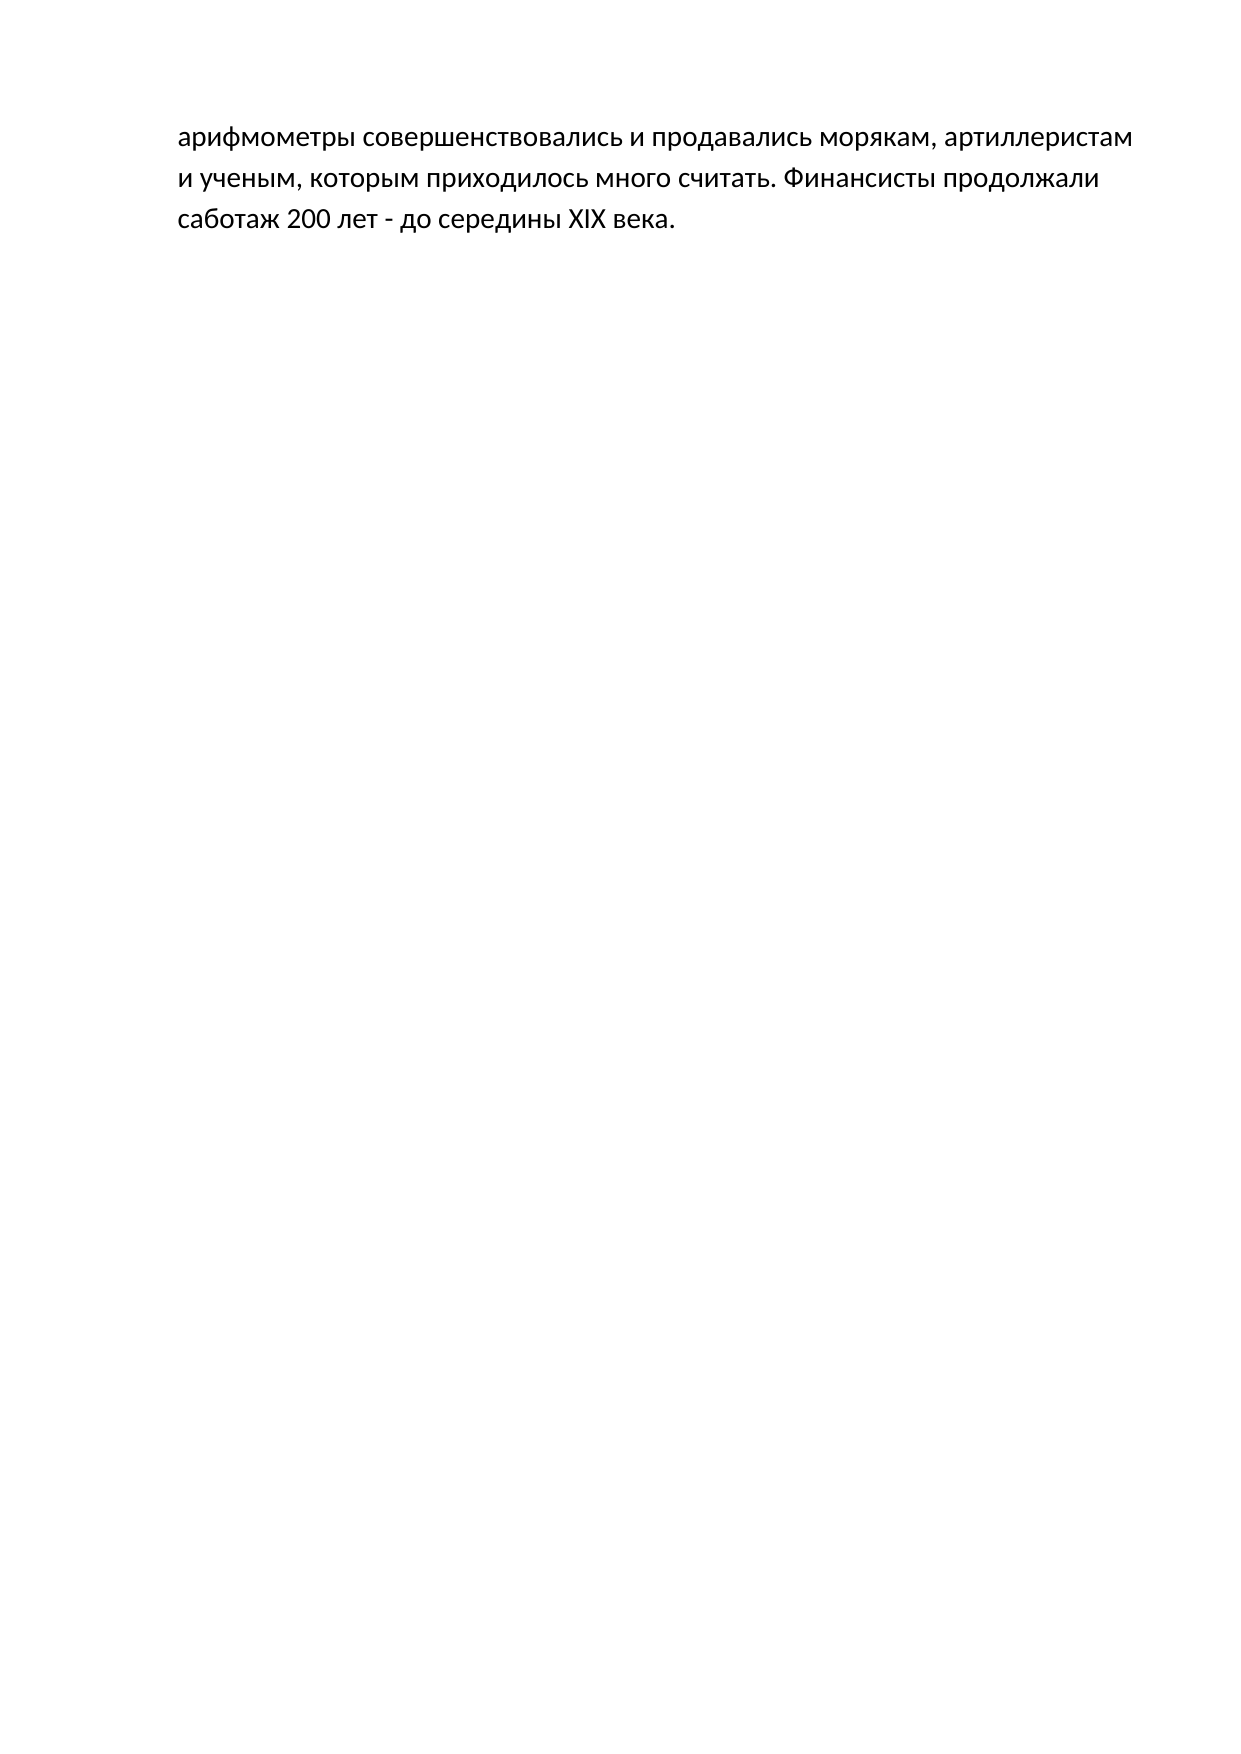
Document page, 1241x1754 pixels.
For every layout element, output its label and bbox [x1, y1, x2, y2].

text [177, 118, 1152, 236]
